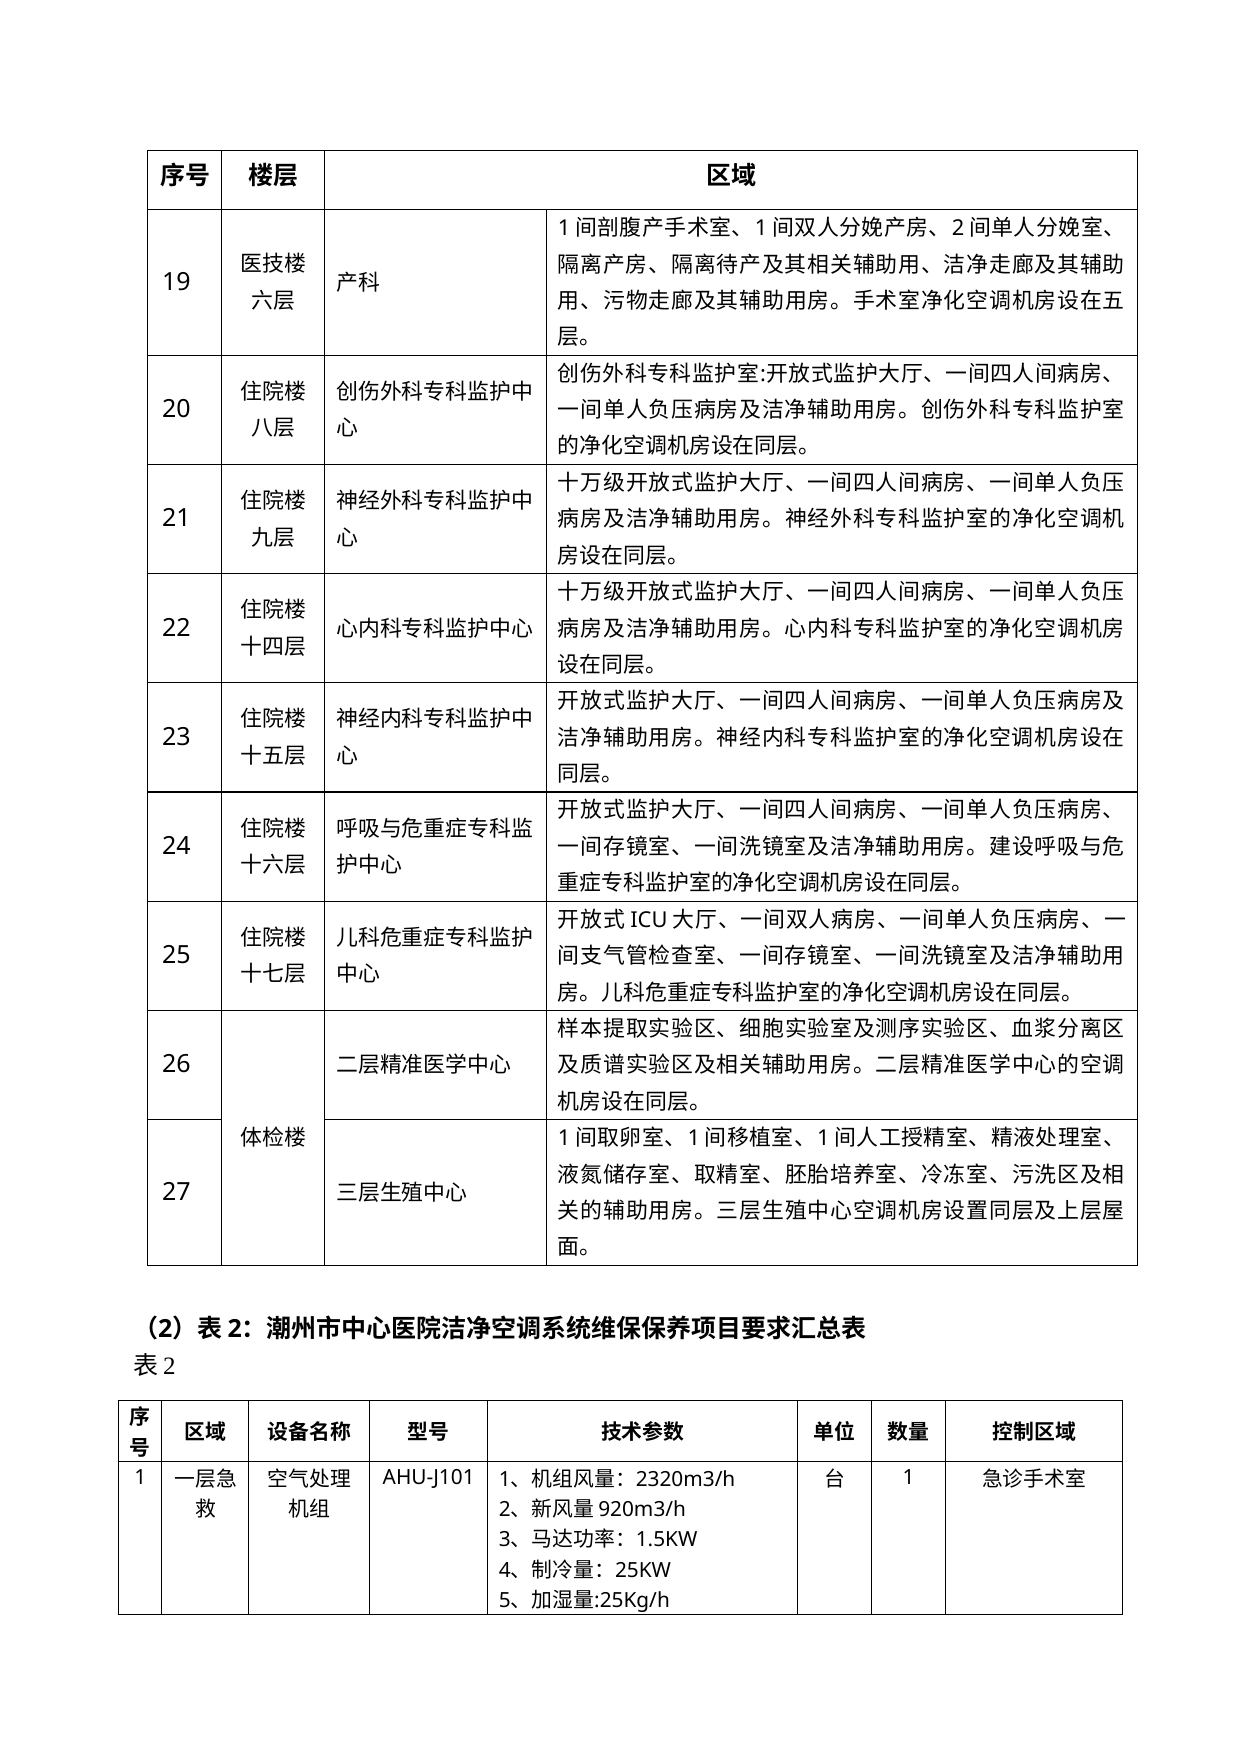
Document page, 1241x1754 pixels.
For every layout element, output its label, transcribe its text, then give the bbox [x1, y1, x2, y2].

table_cell [148, 793, 221, 901]
table_cell 神经外科专科监护中心 [325, 465, 546, 573]
table_header 型号 [370, 1401, 487, 1461]
table_cell 创伤外科专科监护室:开放式监护大厅、一间四人间病房、一间单人负压病房及洁净辅助用房。创伤外科专科监护室的净化空调机房设在同层。 [547, 356, 1137, 464]
table_cell 1间取卵室、1间移植室、1间人工授精室、精液处理室、液氮储存室、取精室、胚胎培养室、冷冻室、污洗区及相关的辅助用房。三层生殖中心空调机房设置同层及上层屋面。 [547, 1120, 1137, 1265]
table_header 控制区域 [946, 1401, 1122, 1461]
table_cell 1 [119, 1462, 161, 1613]
table_cell [148, 1011, 221, 1119]
text 表2 [133, 1345, 1107, 1381]
table_header 数量 [872, 1401, 945, 1461]
table_cell 神经内科专科监护中心 [325, 683, 546, 791]
table_cell [148, 465, 221, 573]
text （2）表2：潮州市中心医院洁净空调系统维保保养项目要求汇总表 [133, 1309, 1107, 1345]
table_cell AHU-J101 [370, 1462, 487, 1613]
table_cell 产科 [325, 210, 546, 355]
table_header 序号 [148, 151, 221, 209]
table_cell 二层精准医学中心 [325, 1011, 546, 1119]
table_cell [148, 210, 221, 355]
table_cell [148, 683, 221, 791]
table_cell [148, 1120, 221, 1265]
table_header 设备名称 [249, 1401, 369, 1461]
table_cell 呼吸与危重症专科监护中心 [325, 793, 546, 901]
table_cell 儿科危重症专科监护中心 [325, 902, 546, 1010]
table_cell 三层生殖中心 [325, 1120, 546, 1265]
table_cell 开放式监护大厅、一间四人间病房、一间单人负压病房、一间存镜室、一间洗镜室及洁净辅助用房。建设呼吸与危重症专科监护室的净化空调机房设在同层。 [547, 793, 1137, 901]
table_cell 医技楼六层 [222, 210, 324, 355]
table_header 区域 [162, 1401, 248, 1461]
table_header 序号 [119, 1401, 161, 1461]
table_cell 住院楼十四层 [222, 574, 324, 682]
table_cell 开放式ICU大厅、一间双人病房、一间单人负压病房、一间支气管检查室、一间存镜室、一间洗镜室及洁净辅助用房。儿科危重症专科监护室的净化空调机房设在同层。 [547, 902, 1137, 1010]
table_cell 体检楼 [222, 1011, 324, 1265]
table_cell 一层急救 [162, 1462, 248, 1613]
table_header 单位 [798, 1401, 871, 1461]
table_cell 1间剖腹产手术室、1间双人分娩产房、2间单人分娩室、隔离产房、隔离待产及其相关辅助用、洁净走廊及其辅助用、污物走廊及其辅助用房。手术室净化空调机房设在五层。 [547, 210, 1137, 355]
table_cell 住院楼十六层 [222, 793, 324, 901]
table_cell 开放式监护大厅、一间四人间病房、一间单人负压病房及洁净辅助用房。神经内科专科监护室的净化空调机房设在同层。 [547, 683, 1137, 791]
table_cell 十万级开放式监护大厅、一间四人间病房、一间单人负压病房及洁净辅助用房。神经外科专科监护室的净化空调机房设在同层。 [547, 465, 1137, 573]
table_header 技术参数 [488, 1401, 797, 1461]
table_header 楼层 [222, 151, 324, 209]
table_cell 创伤外科专科监护中心 [325, 356, 546, 464]
table_cell 心内科专科监护中心 [325, 574, 546, 682]
table_cell [148, 902, 221, 1010]
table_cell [488, 1462, 797, 1613]
table_cell 台 [798, 1462, 871, 1613]
table_cell 住院楼九层 [222, 465, 324, 573]
table_header 区域 [325, 151, 1137, 209]
table_cell 住院楼十七层 [222, 902, 324, 1010]
table_cell 住院楼十五层 [222, 683, 324, 791]
table_cell 住院楼八层 [222, 356, 324, 464]
table_cell 空气处理机组 [249, 1462, 369, 1613]
table_cell 1 [872, 1462, 945, 1613]
table_cell 样本提取实验区、细胞实验室及测序实验区、血浆分离区及质谱实验区及相关辅助用房。二层精准医学中心的空调机房设在同层。 [547, 1011, 1137, 1119]
table_cell [148, 356, 221, 464]
table_cell 十万级开放式监护大厅、一间四人间病房、一间单人负压病房及洁净辅助用房。心内科专科监护室的净化空调机房设在同层。 [547, 574, 1137, 682]
table_cell 急诊手术室 [946, 1462, 1122, 1613]
table_cell [148, 574, 221, 682]
